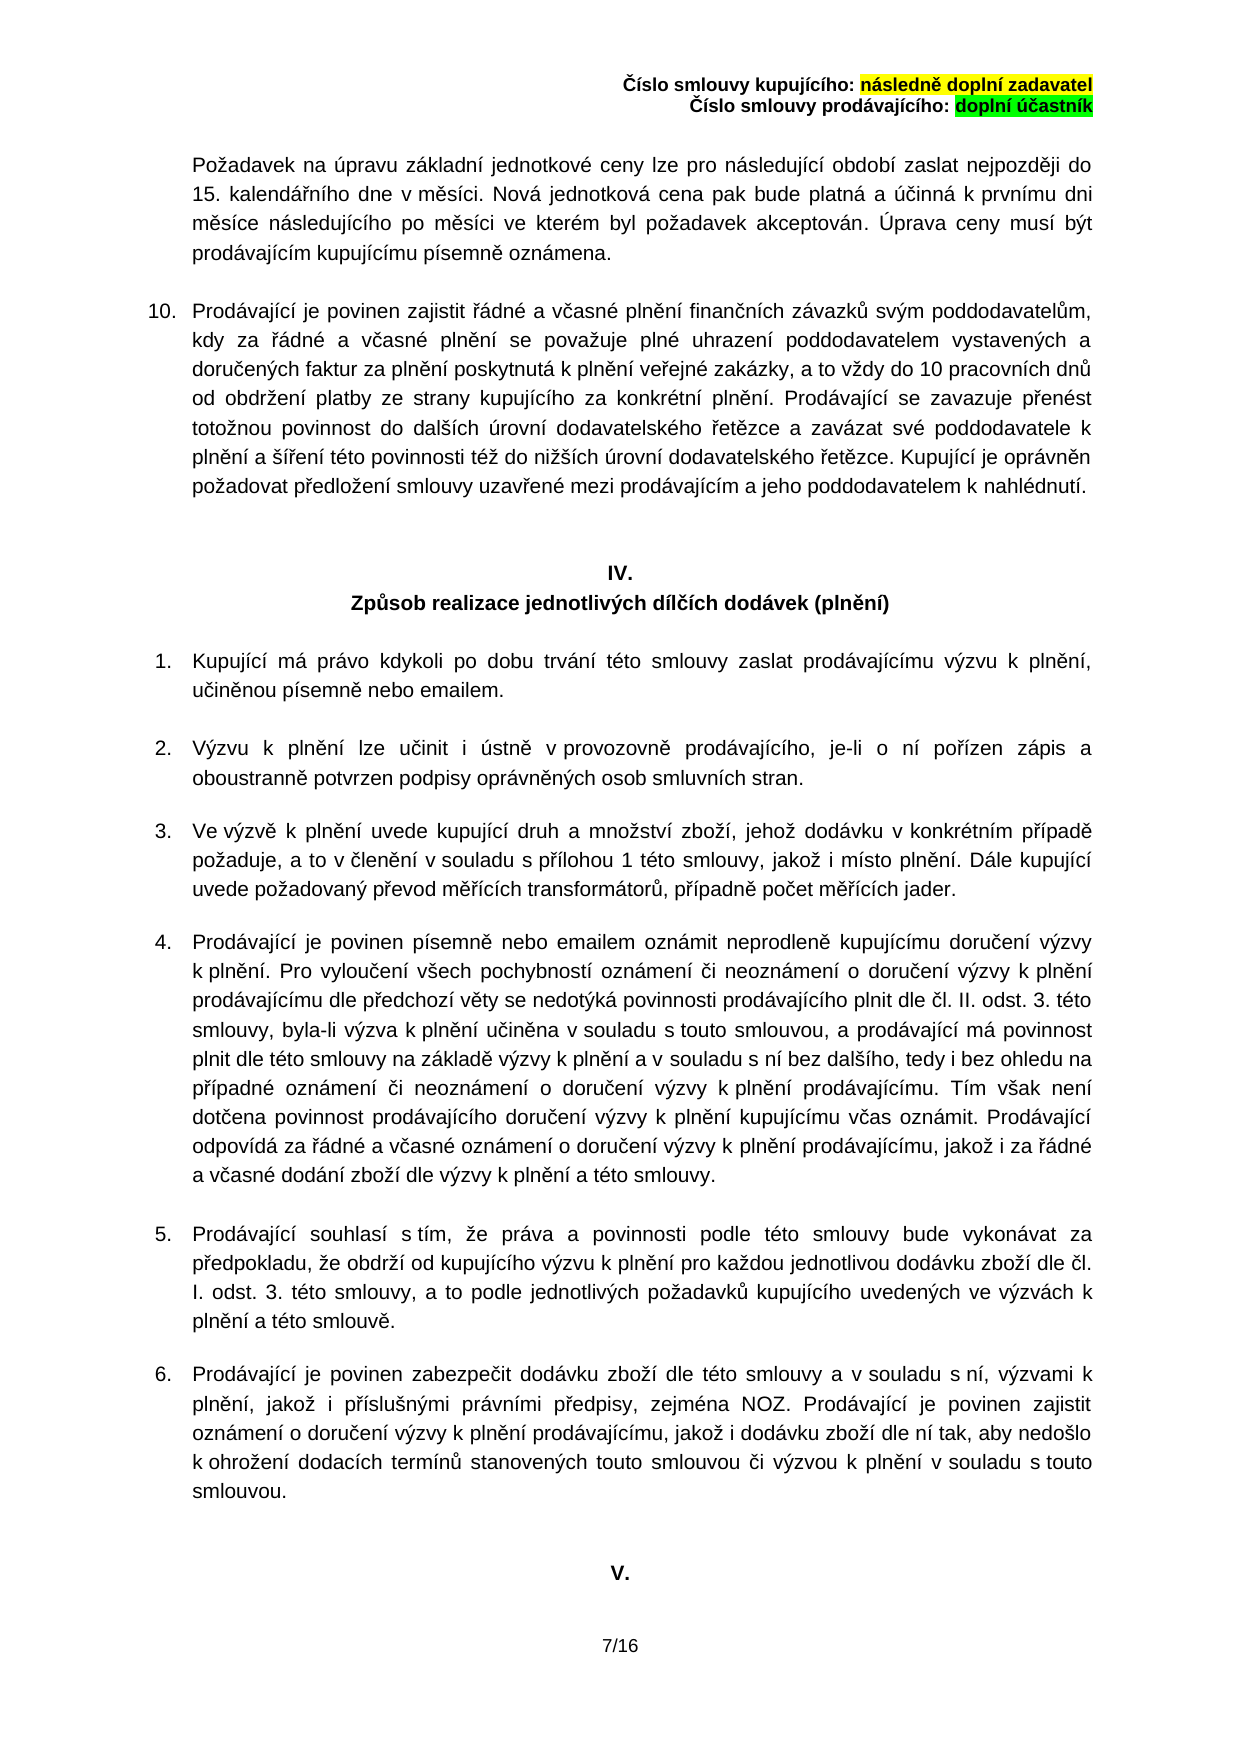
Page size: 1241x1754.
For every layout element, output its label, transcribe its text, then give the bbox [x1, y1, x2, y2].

list Prodávající souhlasí s tím, že práva a povinnosti podle této smlouvy bude vykonávat za předpokladu, že obdrží od kupujícího výzvu k plnění pro každou jednotlivou dodávku zboží dle čl. I. odst. 3. této smlouvy, a to podle jednotlivých požadavků kupujícího uvedených ve výzvách k plnění a této smlouvě. [154, 1216, 1093, 1333]
list Kupující má právo kdykoli po dobu trvání této smlouvy zaslat prodávajícímu výzvu k plnění, učiněnou písemně nebo emailem. [154, 643, 1093, 702]
text V. [148, 1556, 1093, 1585]
list Prodávající je povinen zajistit řádné a včasné plnění finančních závazků svým poddodavatelům, kdy za řádné a včasné plnění se považuje plné uhrazení poddodavatelem vystavených a doručených faktur za plnění poskytnutá k plnění veřejné zakázky, a to vždy do 10 pracovních dnů od obdržení platby ze strany kupujícího za konkrétní plnění. Prodávající se zavazuje přenést totožnou povinnost do dalších úrovní dodavatelského řetězce a zavázat své poddodavatele k plnění a šíření této povinnosti též do nižších úrovní dodavatelského řetězce. Kupující je oprávněn požadovat předložení smlouvy uzavřené mezi prodávajícím a jeho poddodavatelem k nahlédnutí. [148, 293, 1093, 498]
text IV. [148, 556, 1093, 585]
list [148, 148, 1093, 264]
list Ve výzvě k plnění uvede kupující druh a množství zboží, jehož dodávku v konkrétním případě požaduje, a to v členění v souladu s přílohou 1 této smlouvy, jakož i místo plnění. Dále kupující uvede požadovaný převod měřících transformátorů, případně počet měřících jader. [154, 813, 1093, 901]
text Způsob realizace jednotlivých dílčích dodávek (plnění) [148, 585, 1093, 614]
list Prodávající je povinen zabezpečit dodávku zboží dle této smlouvy a v souladu s ní, výzvami k plnění, jakož i příslušnými právními předpisy, zejména NOZ. Prodávající je povinen zajistit oznámení o doručení výzvy k plnění prodávajícímu, jakož i dodávku zboží dle ní tak, aby nedošlo k ohrožení dodacích termínů stanovených touto smlouvou či výzvou k plnění v souladu s touto smlouvou. [154, 1357, 1093, 1503]
list Prodávající je povinen písemně nebo emailem oznámit neprodleně kupujícímu doručení výzvy k plnění. Pro vyloučení všech pochybností oznámení či neoznámení o doručení výzvy k plnění prodávajícímu dle předchozí věty se nedotýká povinnosti prodávajícího plnit dle čl. II. odst. 3. této smlouvy, byla-li výzva k plnění učiněna v souladu s touto smlouvou, a prodávající má povinnost plnit dle této smlouvy na základě výzvy k plnění a v souladu s ní bez dalšího, tedy i bez ohledu na případné oznámení či neoznámení o doručení výzvy k plnění prodávajícímu. Tím však není dotčena povinnost prodávajícího doručení výzvy k plnění kupujícímu včas oznámit. Prodávající odpovídá za řádné a včasné oznámení o doručení výzvy k plnění prodávajícímu, jakož i za řádné a včasné dodání zboží dle výzvy k plnění a této smlouvy. [154, 925, 1093, 1187]
list Výzvu k plnění lze učinit i ústně v provozovně prodávajícího, je-li o ní pořízen zápis a oboustranně potvrzen podpisy oprávněných osob smluvních stran. [154, 731, 1093, 789]
